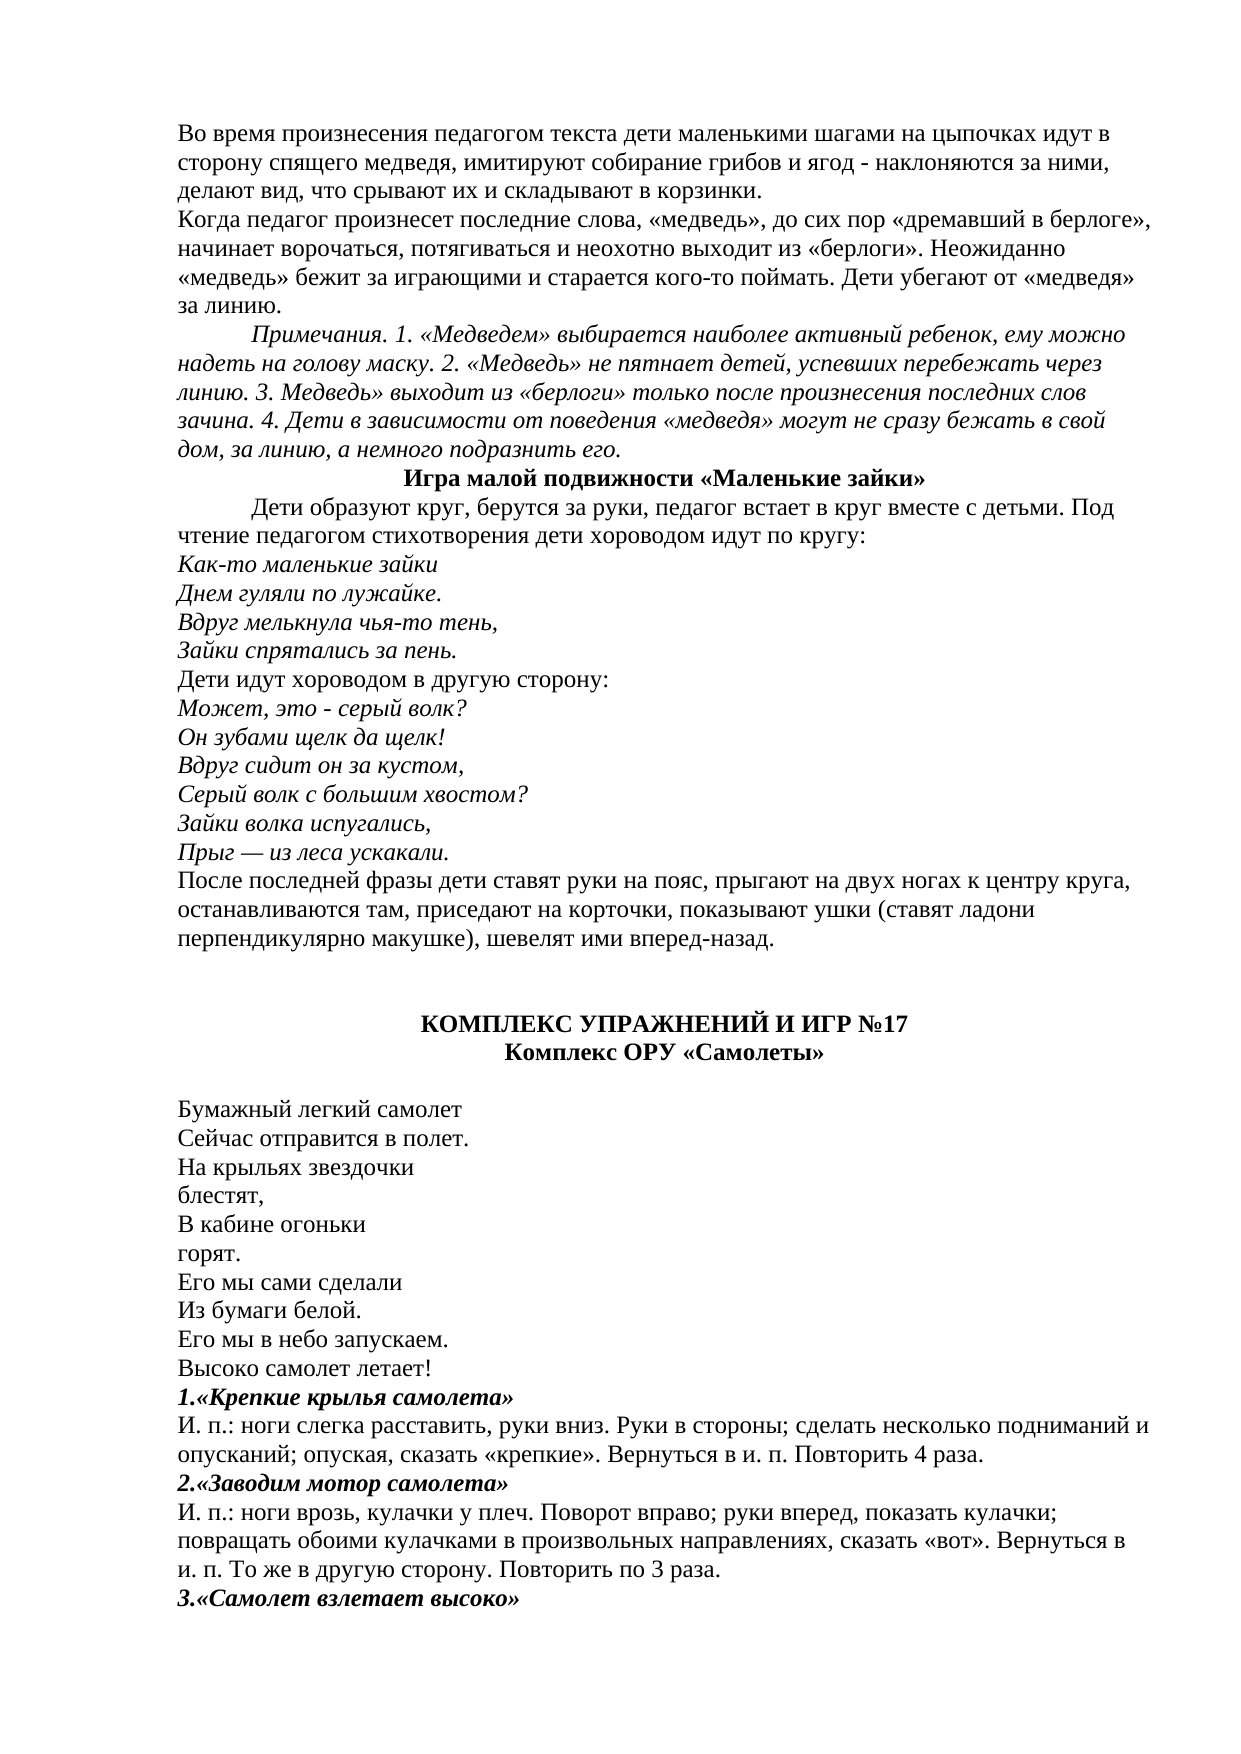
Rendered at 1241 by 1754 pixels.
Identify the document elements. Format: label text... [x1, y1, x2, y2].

text Вдруг сидит он за кустом, [177, 751, 1152, 779]
text На крыльях звездочки [177, 1152, 1152, 1180]
text Как-то маленькие зайки [177, 549, 1152, 578]
text Высоко самолет летает! [177, 1353, 1152, 1382]
text Зайки волка испугались, [177, 808, 1152, 837]
text Дети идут хороводом в другую сторону: [177, 664, 1152, 693]
text 1.«Крепкие крылья самолета» [177, 1382, 1152, 1410]
text Дети образуют круг, берутся за руки, педагог встает в круг вместе с детьми. Под чтение педагогом стихотворения дети хороводом идут по кругу: [177, 492, 1152, 549]
text Прыг — из леса ускакали. [177, 837, 1152, 866]
text 3.«Самолет взлетает высоко» [177, 1583, 1152, 1612]
text В кабине огоньки [177, 1209, 1152, 1238]
text И. п.: ноги слегка расставить, руки вниз. Руки в стороны; сделать несколько подниманий и опусканий; опуская, сказать «крепкие». Вернуться в и. п. Повторить 4 раза. [177, 1410, 1152, 1468]
text Игра малой подвижности «Маленькие зайки» [177, 463, 1152, 492]
text Днем гуляли по лужайке. [177, 578, 1152, 607]
text КОМПЛЕКС УПРАЖНЕНИЙ И ИГР №17 [177, 1009, 1152, 1037]
text Его мы в небо запускаем. [177, 1324, 1152, 1353]
text После последней фразы дети ставят руки на пояс, прыгают на двух ногах к центру круга, останавливаются там, приседают на корточки, показывают ушки (ставят ладони перпендикулярно макушке), шевелят ими вперед-назад. [177, 866, 1152, 952]
text Из бумаги белой. [177, 1295, 1152, 1324]
text Его мы сами сделали [177, 1267, 1152, 1295]
text И. п.: ноги врозь, кулачки у плеч. Поворот вправо; руки вперед, показать кулачки; повращать обоими кулачками в произвольных направлениях, сказать «вот». Вернуться в и. п. То же в другую сторону. Повторить по 3 раза. [177, 1497, 1152, 1583]
text Серый волк с большим хвостом? [177, 779, 1152, 808]
text Бумажный легкий самолет [177, 1094, 1152, 1123]
text Сейчас отправится в полет. [177, 1123, 1152, 1152]
text 2.«Заводим мотор самолета» [177, 1468, 1152, 1497]
text блестят, [177, 1180, 1152, 1209]
text Вдруг мелькнула чья-то тень, [177, 607, 1152, 636]
text Зайки спрятались за пень. [177, 636, 1152, 664]
text Примечания. 1. «Медведем» выбирается наиболее активный ребенок, ему можно надеть на голову маску. 2. «Медведь» не пятнает детей, успевших перебежать через линию. 3. Медведь» выходит из «берлоги» только после произнесения последних слов зачина. 4. Дети в зависимости от поведения «медведя» могут не сразу бежать в свой дом, за линию, а немного подразнить его. [177, 319, 1152, 463]
text Когда педагог произнесет последние слова, «медведь», до сих пор «дремавший в берлоге», начинает ворочаться, потягиваться и неохотно выходит из «берлоги». Неожиданно «медведь» бежит за играющими и старается кого-то поймать. Дети убегают от «медведя» за линию. [177, 204, 1152, 319]
text горят. [177, 1238, 1152, 1267]
text Во время произнесения педагогом текста дети маленькими шагами на цыпочках идут в сторону спящего медведя, имитируют собирание грибов и ягод - наклоняются за ними, делают вид, что срывают их и складывают в корзинки. [177, 118, 1152, 204]
text Может, это - серый волк? [177, 693, 1152, 722]
text Он зубами щелк да щелк! [177, 722, 1152, 751]
text Комплекс ОРУ «Самолеты» [177, 1037, 1152, 1066]
